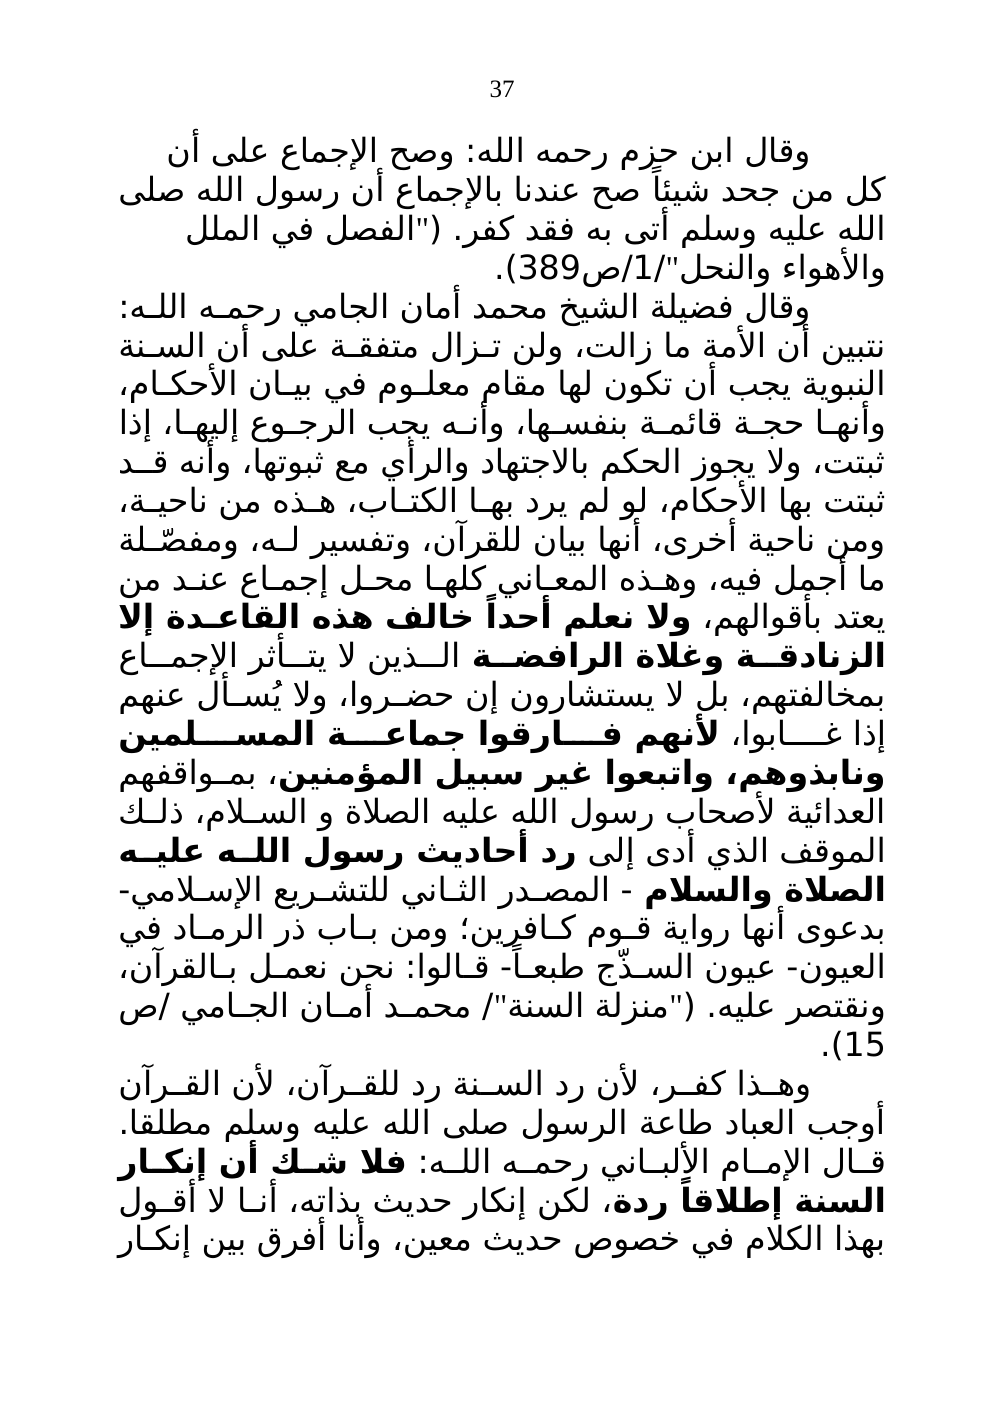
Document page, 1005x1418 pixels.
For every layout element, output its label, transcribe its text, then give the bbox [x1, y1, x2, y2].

text وقال ابن حزم رحمه الله: وصح الإجماع على أن كل من جحد شيئاً صح عندنا بالإجماع أن رسول الله صلى الله عليه وسلم أتى به فقد كفر. ("الفصل في الملل والأهواء والنحل"/1/ص389). [118, 131, 886, 287]
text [118, 1064, 886, 1259]
text وقال فضيلة الشيخ محمد أمان الجامي رحمه الله: نتبين أن الأمة ما زالت، ولن تزال متفقة على أن السنة النبوية يجب أن تكون لها مقام معلوم في بيان الأحكام، وأنها حجة قائمة بنفسها، وأنه يجب الرجوع إليها، إذا ثبتت، ولا يجوز الحكم بالاجتهاد والرأي مع ثبوتها، وأنه قد ثبتت بها الأحكام، لو لم يرد بها الكتاب، هذه من ناحية، ومن ناحية أخرى، أنها بيان للقرآن، وتفسير له، ومفصّلة ما أجمل فيه، وهذه المعاني كلها محل إجماع عند من يعتد بأقوالهم، ولا نعلم أحداً خالف هذه القاعدة إلا الزنادقة وغلاة الرافضة الذين لا يتأثر الإجماع بمخالفتهم، بل لا يستشارون إن حضروا، ولا يُسأل عنهم إذا غابوا، لأنهم فارقوا جماعة المسلمين ونابذوهم، واتبعوا غير سبيل المؤمنين، بمواقفهم العدائية لأصحاب رسول الله عليه الصلاة و السلام، ذلك الموقف الذي أدى إلى رد أحاديث رسول الله عليه الصلاة والسلام - المصدر الثاني للتشريع الإسلامي- بدعوى أنها رواية قوم كافرين؛ ومن باب ذر الرماد في العيون- عيون السذّج طبعاً- قالوا: نحن نعمل بالقرآن، ونقتصر عليه. ("منزلة السنة"/ محمد أمان الجامي /ص15). [118, 287, 886, 1064]
